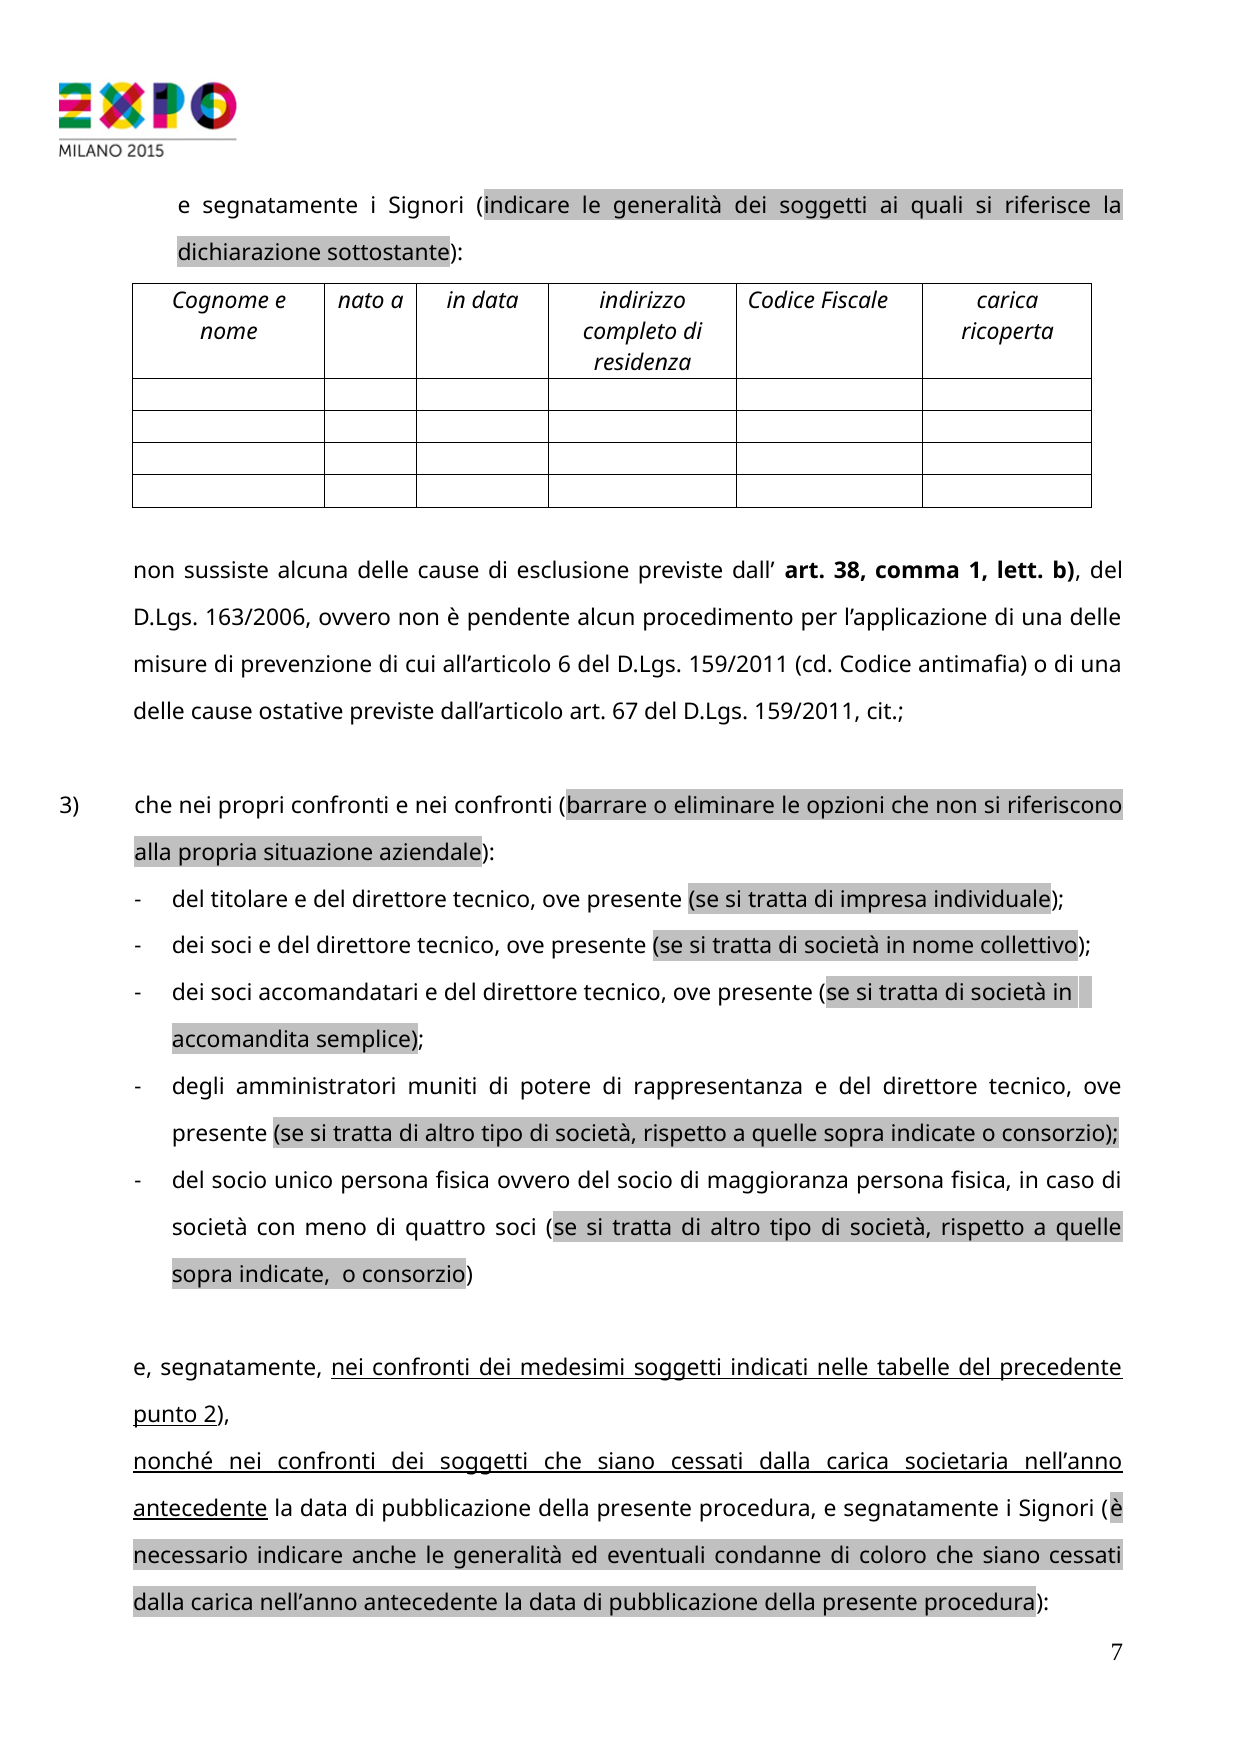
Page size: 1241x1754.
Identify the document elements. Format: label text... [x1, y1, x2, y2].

table_cell [549, 411, 736, 442]
list degli amministratori muniti di potere di rappresentanza e del direttore tecnico, ove presente (se si tratta di altro tipo di società, rispetto a quelle sopra indicate o consorzio); [134, 1070, 1123, 1148]
text non sussiste alcuna delle cause di esclusione previste dall’ art. 38, comma 1, lett. b), del D.Lgs. 163/2006, ovvero non è pendente alcun procedimento per l’applicazione di una delle misure di prevenzione di cui all’articolo 6 del D.Lgs. 159/2011 (cd. Codice antimafia) o di una delle cause ostative previste dall’articolo art. 67 del D.Lgs. 159/2011, cit.; [133, 554, 1123, 726]
table_header Cognome e nome [133, 284, 324, 377]
table_header carica ricoperta [923, 284, 1091, 377]
table_header in data [417, 284, 548, 377]
text nonché nei confronti dei soggetti che siano cessati dalla carica societaria nell’anno antecedente la data di pubblicazione della presente procedura, e segnatamente i Signori (è necessario indicare anche le generalità ed eventuali condanne di coloro che siano cessati dalla carica nell’anno antecedente la data di pubblicazione della presente procedura): [133, 1570, 1123, 1617]
text nonché nei confronti dei soggetti che siano cessati dalla carica societaria nell’anno antecedente la data di pubblicazione della presente procedura, e segnatamente i Signori (è necessario indicare anche le generalità ed eventuali condanne di coloro che siano cessati dalla carica nell’anno antecedente la data di pubblicazione della presente procedura): [133, 1473, 1123, 1539]
table_cell [923, 443, 1091, 474]
table_cell [133, 475, 324, 507]
picture [59, 59, 240, 161]
table_cell [923, 379, 1091, 410]
table_cell [737, 411, 922, 442]
table_cell [325, 411, 416, 442]
table_cell [737, 443, 922, 474]
table_cell [133, 379, 324, 410]
table_cell [737, 379, 922, 410]
table_cell [133, 443, 324, 474]
table_cell [417, 443, 548, 474]
table_header Codice Fiscale [737, 284, 922, 377]
table_cell [737, 475, 922, 507]
table_cell [549, 475, 736, 507]
table_cell [549, 379, 736, 410]
table_cell [923, 411, 1091, 442]
table_cell [325, 379, 416, 410]
list del titolare e del direttore tecnico, ove presente (se si tratta di impresa individuale); [134, 883, 688, 914]
list del socio unico persona fisica ovvero del socio di maggioranza persona fisica, in caso di società con meno di quattro soci (se si tratta di altro tipo di società, rispetto a quelle sopra indicate, o consorzio) [134, 1164, 1123, 1289]
list e segnatamente i Signori (indicare le generalità dei soggetti ai quali si riferisce la dichiarazione sottostante): [177, 189, 1123, 267]
list che nei propri confronti e nei confronti (barrare o eliminare le opzioni che non si riferiscono alla propria situazione aziendale): [59, 789, 1123, 867]
table_cell [417, 379, 548, 410]
list dei soci accomandatari e del direttore tecnico, ove presente (se si tratta di società in accomandita semplice); [134, 976, 1123, 1054]
table_cell [923, 475, 1091, 507]
text nonché nei confronti dei soggetti che siano cessati dalla carica societaria nell’anno antecedente la data di pubblicazione della presente procedura, e segnatamente i Signori (è necessario indicare anche le generalità ed eventuali condanne di coloro che siano cessati dalla carica nell’anno antecedente la data di pubblicazione della presente procedura): [133, 1445, 1123, 1471]
table_cell [549, 443, 736, 474]
table_header nato a [325, 284, 416, 377]
table_cell [325, 443, 416, 474]
table_cell [417, 411, 548, 442]
table_cell [417, 475, 548, 507]
list dei soci e del direttore tecnico, ove presente (se si tratta di società in nome collettivo); [134, 929, 1123, 961]
table_header indirizzo completo di residenza [549, 284, 736, 377]
table_cell [133, 411, 324, 442]
text e, segnatamente, nei confronti dei medesimi soggetti indicati nelle tabelle del precedente punto 2), [133, 1351, 1123, 1429]
table_cell [325, 475, 416, 507]
